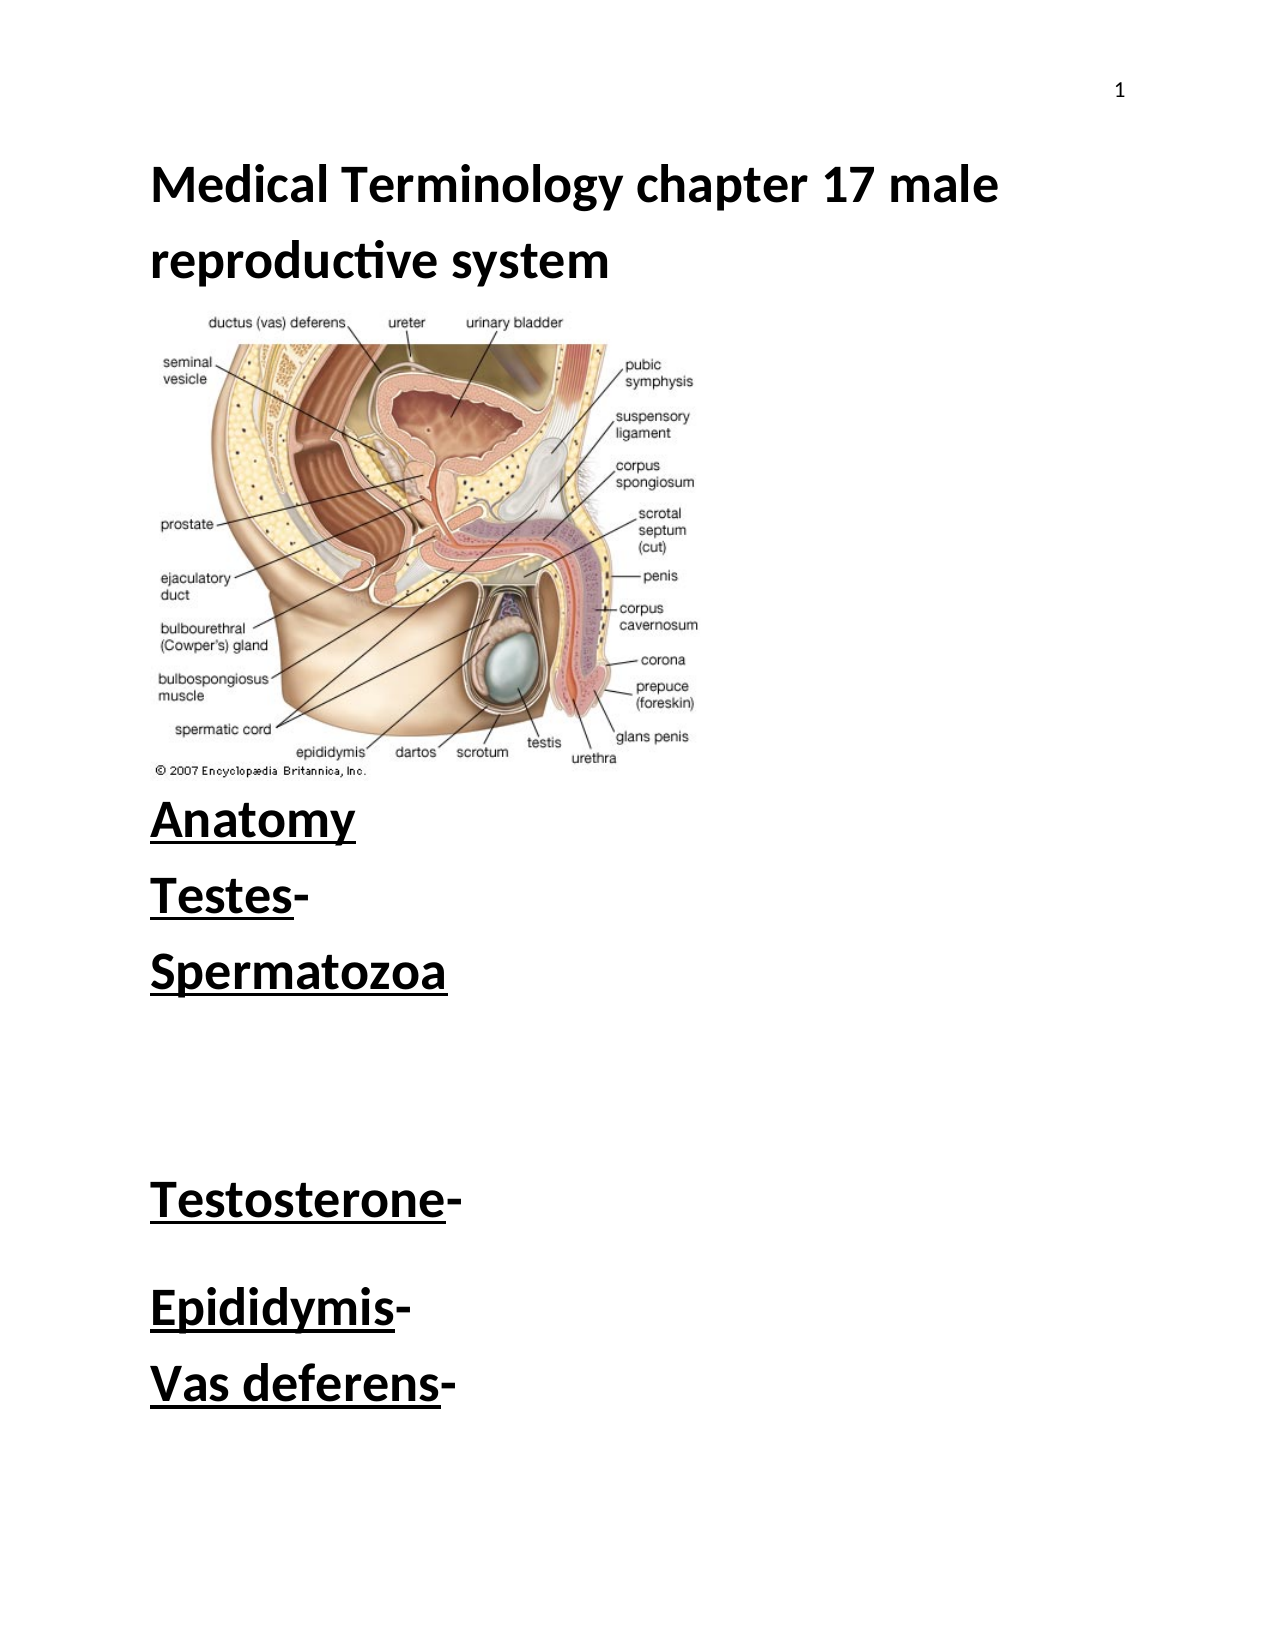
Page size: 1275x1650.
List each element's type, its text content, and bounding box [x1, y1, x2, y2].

text Testosterone- [150, 1165, 1125, 1231]
text Anatomy [150, 784, 1125, 851]
text Epididymis- [150, 1273, 1125, 1339]
text Testes- [150, 861, 1125, 927]
text Medical Terminology chapter 17 male reproductive system [150, 150, 1125, 292]
text Vas deferens- [150, 1349, 1125, 1415]
picture [150, 302, 701, 781]
text Spermatozoa [150, 937, 1125, 1003]
